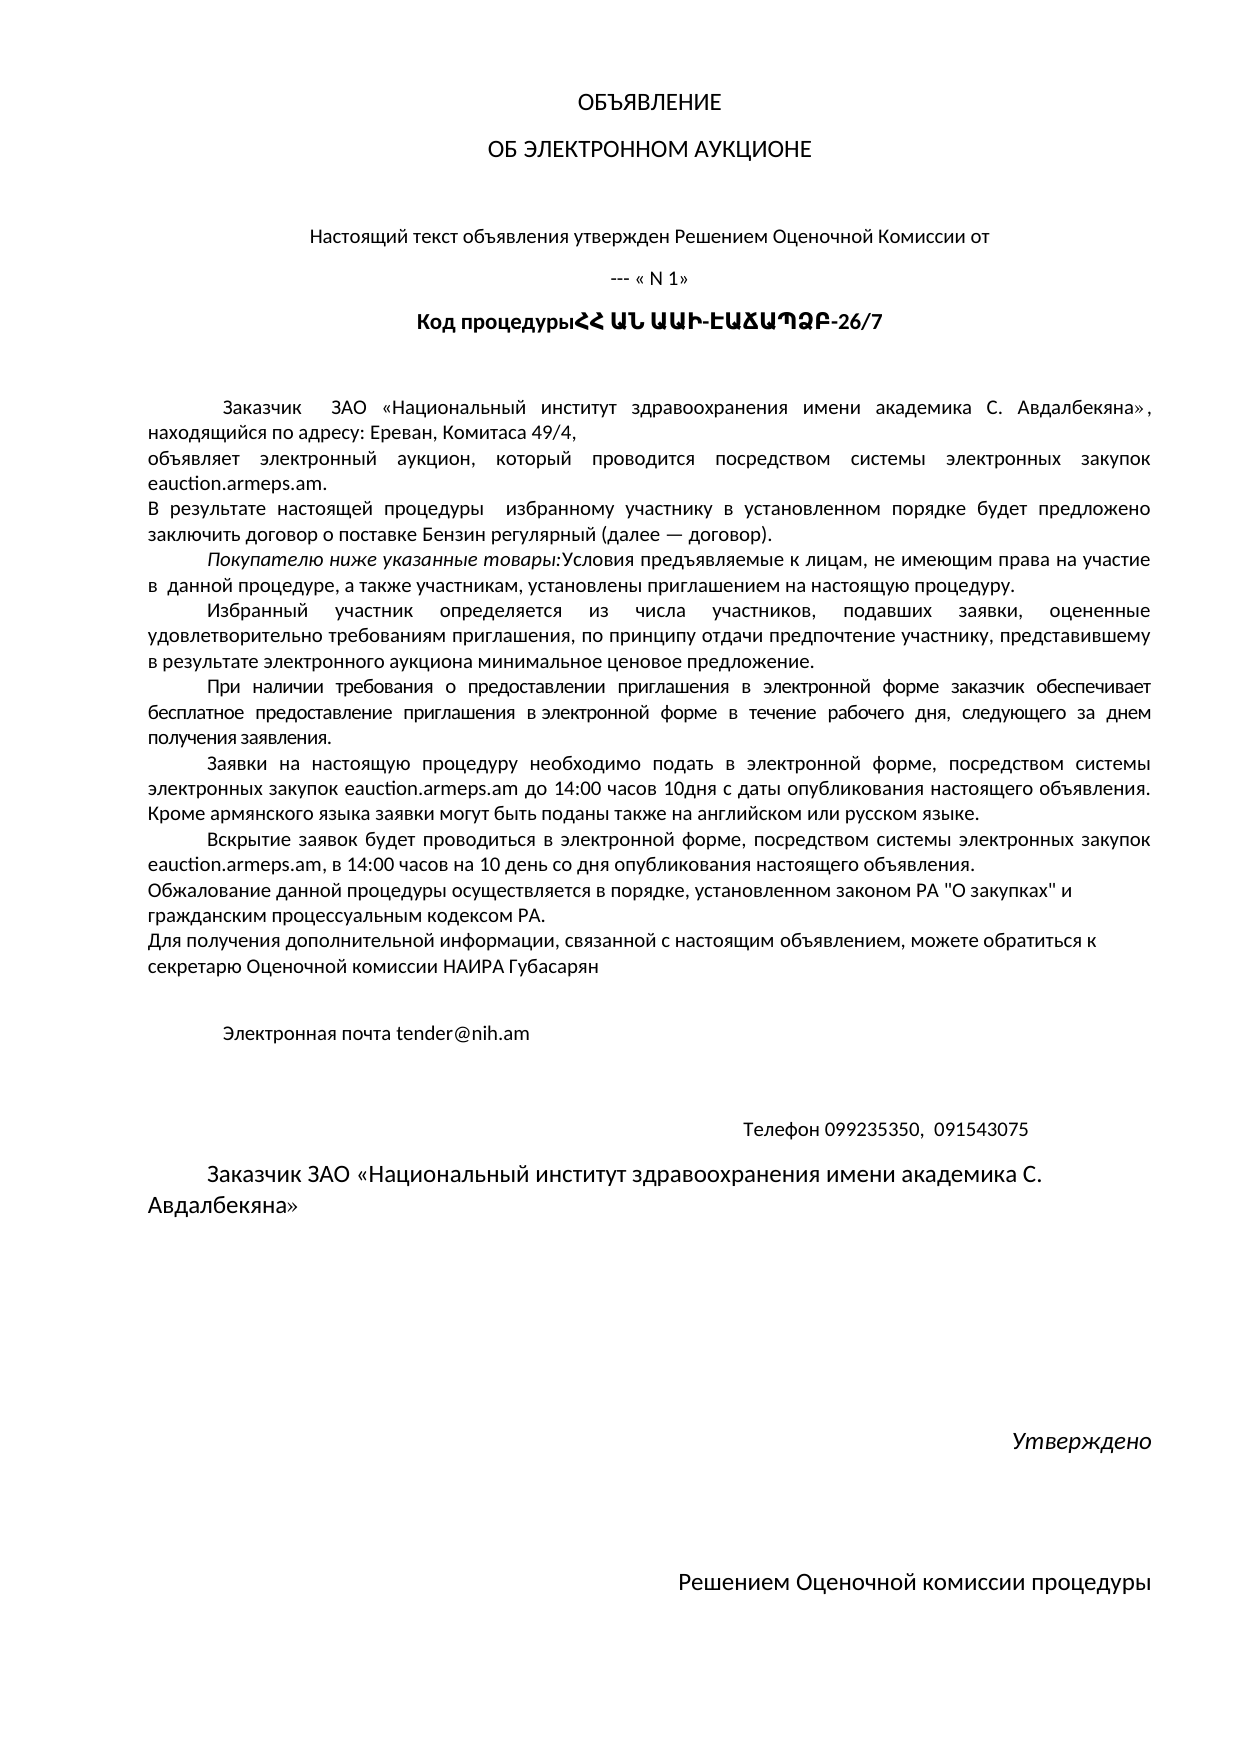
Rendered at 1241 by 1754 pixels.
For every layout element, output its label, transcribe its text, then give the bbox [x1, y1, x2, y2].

text Избранный участник определяется из числа участников, подавших заявки, оцененные удовлетворительно требованиям приглашения, по принципу отдачи предпочтение участнику, представившему в результате электронного аукциона минимальное ценовое предложение. [148, 597, 1152, 673]
text Заказчик ЗАО «Национальный институт здравоохранения имени академика С. Авдалбекяна [148, 1158, 1152, 1219]
text ОБ ЭЛЕКТРОННОМ АУКЦИОНЕ [148, 134, 1152, 164]
text объявляет электронный аукцион, который проводится посредством системы электронных закупок eauction.armeps.am. [148, 445, 1152, 496]
text ОБЪЯВЛЕНИЕ [148, 86, 1152, 117]
text Телефон 099235350, 091543075 [325, 1063, 1152, 1142]
text Вскрытие заявок будет проводиться в электронной форме, посредством системы электронных закупок eauction.armeps.am, в 14:00 часов на 10 день со дня опубликования настоящего объявления. [148, 826, 1152, 877]
text Электронная почта tender@nih.am [148, 1021, 1152, 1046]
text Настоящий текст объявления утвержден Решением Оценочной Комиссии от [148, 223, 1152, 248]
text При наличии требования о предоставлении приглашения в электронной форме заказчик обеспечивает бесплатное предоставление приглашения в электронной форме в течение рабочего дня, следующего за днем получения заявления. [148, 673, 1152, 750]
text Утверждено [148, 1425, 1152, 1456]
text Заказчик ЗАО «Национальный институт здравоохранения имени академика С. Авдалбекяна, находящийся по адресу: Ереван, Комитаса 49/4, [148, 394, 1152, 445]
text Для получения дополнительной информации, связанной с настоящим объявлением, можете обратиться к секретарю Оценочной комиссии НАИРА Губасарян [148, 928, 1152, 978]
text Решением Оценочной комиссии процедуры [148, 1567, 1152, 1597]
text Обжалование данной процедуры осуществляется в порядке, установленном законом РА "О закупках" и гражданским процессуальным кодексом РА. [148, 877, 1152, 928]
text --- « N 1» [148, 265, 1152, 290]
text Заявки на настоящую процедуру необходимо подать в электронной форме, посредством системы электронных закупок eauction.armeps.am до 14:00 часов 10дня с даты опубликования настоящего объявления. Кроме армянского языка заявки могут быть поданы также на английском или русском языке. [148, 750, 1152, 826]
text Код процедурыՀՀ ԱՆ ԱԱԻ-ԷԱՃԱՊՁԲ-26/7 [148, 307, 1152, 335]
text Покупателю ниже указанные товары:Условия предъявляемые к лицам, не имеющим права на участие в данной процедуре, а также участникам, установлены приглашением на настоящую процедуру. [148, 546, 1152, 597]
text В результате настоящей процедуры избранному участнику в установленном порядке будет предложено заключить договор о поставке Бензин регулярный (далее — договор). [148, 496, 1152, 546]
